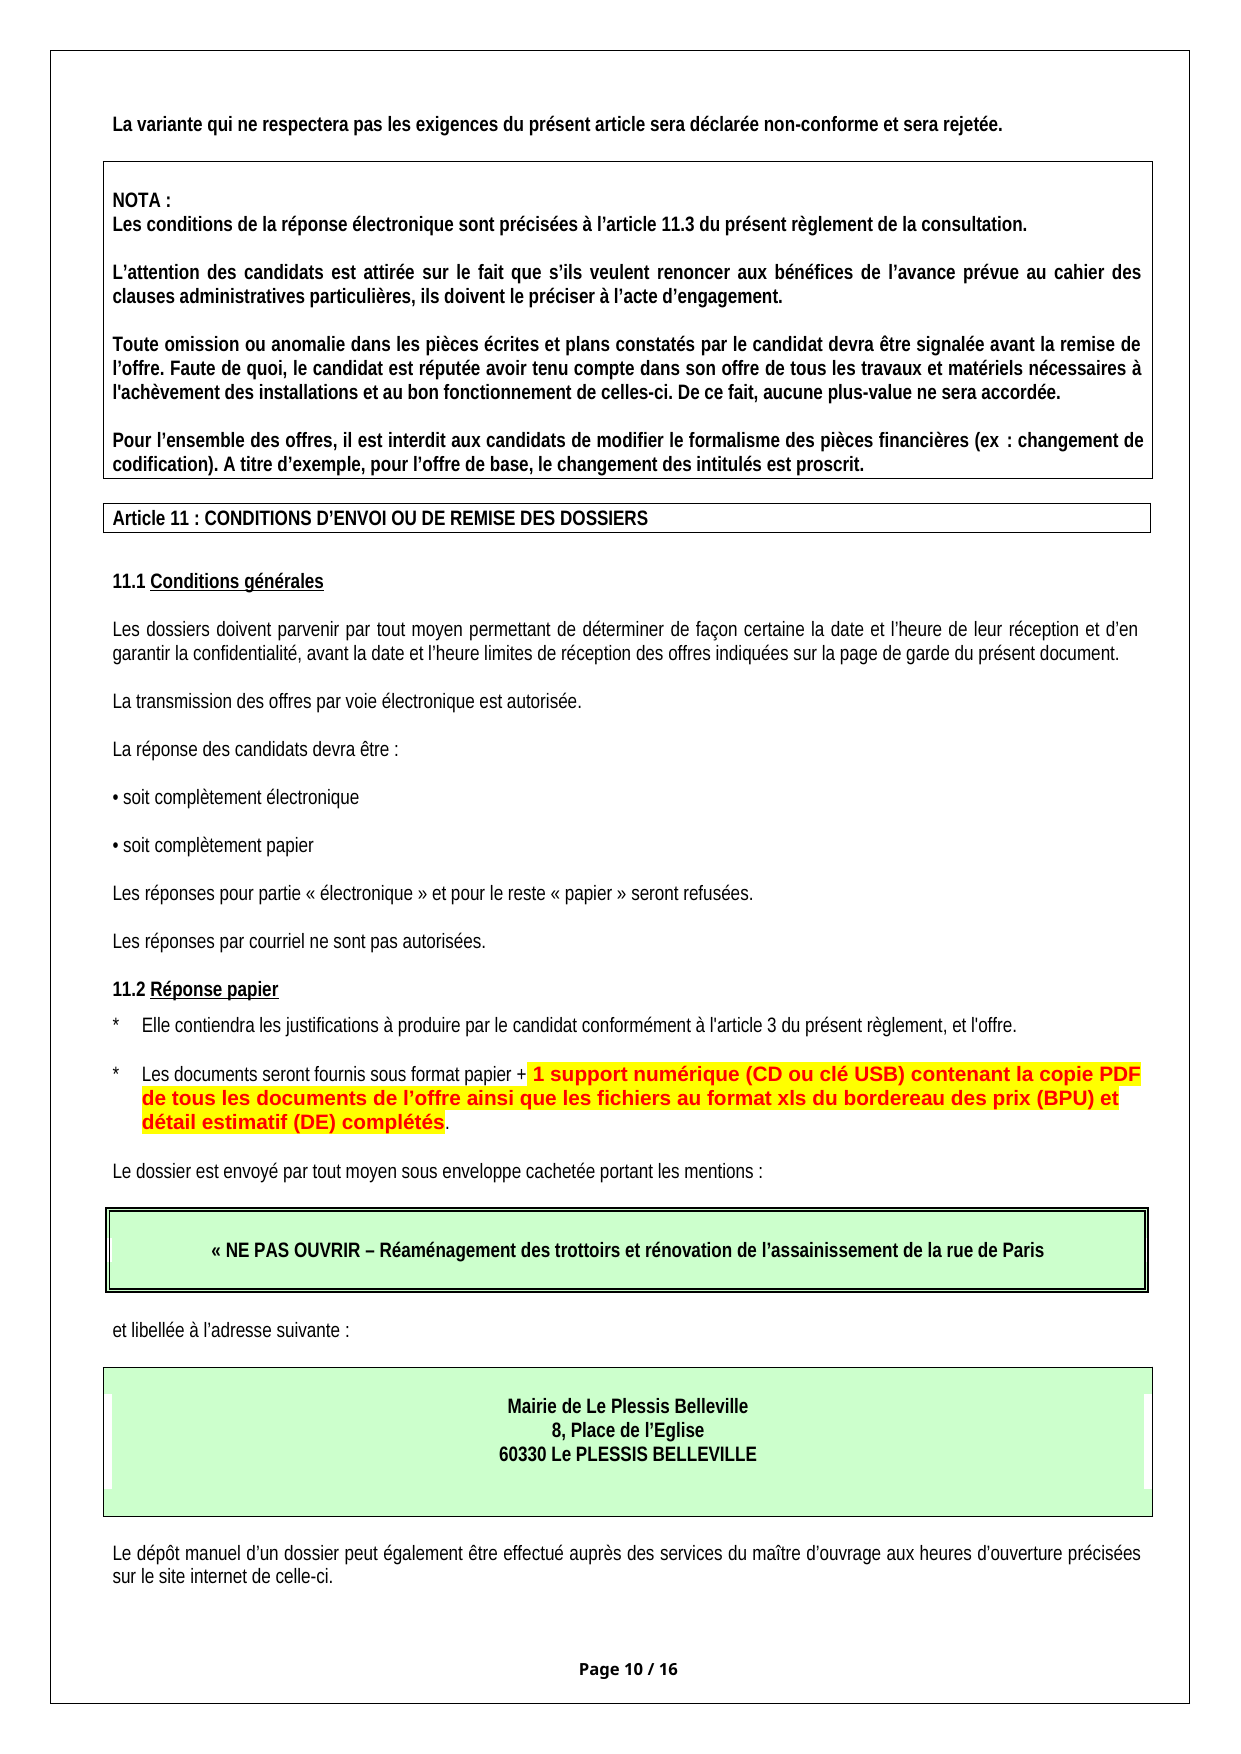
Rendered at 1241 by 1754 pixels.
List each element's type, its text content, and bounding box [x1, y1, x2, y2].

text La réponse des candidats devra être : [112, 737, 1142, 761]
text Mairie de Le Plessis Belleville [112, 1394, 1144, 1418]
text Les réponses pour partie « électronique » et pour le reste « papier » seront refusées. [112, 881, 1142, 905]
text • soit complètement papier [112, 833, 1142, 857]
subtitle Article 11 : CONDITIONS D’ENVOI OU DE REMISE DES DOSSIERS [104, 504, 1150, 532]
text 11.1 Conditions générales [112, 569, 1142, 593]
subtitle 11.2 Réponse papier [112, 977, 1142, 1001]
text NOTA : [112, 188, 1144, 212]
text « NE PAS OUVRIR – Réaménagement des trottoirs et rénovation de l’assainissement de la rue de Paris [112, 1238, 1144, 1255]
text Les réponses par courriel ne sont pas autorisées. [112, 929, 1142, 953]
list Les documents seront fournis sous format papier + 1 support numérique (CD ou clé USB) contenant la copie PDF de tous les documents de l’offre ainsi que les fichiers au format xls du bordereau des prix (BPU) et détail estimatif (DE) complétés. [112, 1062, 527, 1134]
text Toute omission ou anomalie dans les pièces écrites et plans constatés par le candidat devra être signalée avant la remise de l’offre. Faute de quoi, le candidat est réputée avoir tenu compte dans son offre de tous les travaux et matériels nécessaires à l'achèvement des installations et au bon fonctionnement de celles-ci. De ce fait, aucune plus-value ne sera accordée. [112, 332, 1144, 404]
text L’attention des candidats est attirée sur le fait que s’ils veulent renoncer aux bénéfices de l’avance prévue au cahier des clauses administratives particulières, ils doivent le préciser à l’acte d’engagement. [112, 260, 1144, 308]
text La variante qui ne respectera pas les exigences du présent article sera déclarée non-conforme et sera rejetée. [112, 112, 1144, 136]
text Le dépôt manuel d’un dossier peut également être effectué auprès des services du maître d’ouvrage aux heures d’ouverture précisées sur le site internet de celle-ci. [112, 1541, 1144, 1588]
text et libellée à l’adresse suivante : [112, 1318, 1144, 1342]
text Pour l’ensemble des offres, il est interdit aux candidats de modifier le formalisme des pièces financières (ex : changement de codification). A titre d’exemple, pour l’offre de base, le changement des intitulés est proscrit. [104, 425, 1152, 478]
text Les dossiers doivent parvenir par tout moyen permettant de déterminer de façon certaine la date et l’heure de leur réception et d’en garantir la confidentialité, avant la date et l’heure limites de réception des offres indiquées sur la page de garde du présent document. [112, 617, 1142, 665]
list Elle contiendra les justifications à produire par le candidat conformément à l'article 3 du présent règlement, et l'offre. [112, 1013, 1144, 1037]
text 8, Place de l’Eglise [112, 1418, 1144, 1442]
list Les documents seront fournis sous format papier + 1 support numérique (CD ou clé USB) contenant la copie PDF de tous les documents de l’offre ainsi que les fichiers au format xls du bordereau des prix (BPU) et détail estimatif (DE) complétés. [445, 1062, 1144, 1134]
text Le dossier est envoyé par tout moyen sous enveloppe cachetée portant les mentions : [112, 1159, 1142, 1183]
text 60330 Le PLESSIS BELLEVILLE [112, 1442, 1144, 1486]
text • soit complètement électronique [112, 785, 1142, 809]
text La transmission des offres par voie électronique est autorisée. [112, 689, 1142, 713]
text Les conditions de la réponse électronique sont précisées à l’article 11.3 du présent règlement de la consultation. [112, 212, 1144, 236]
